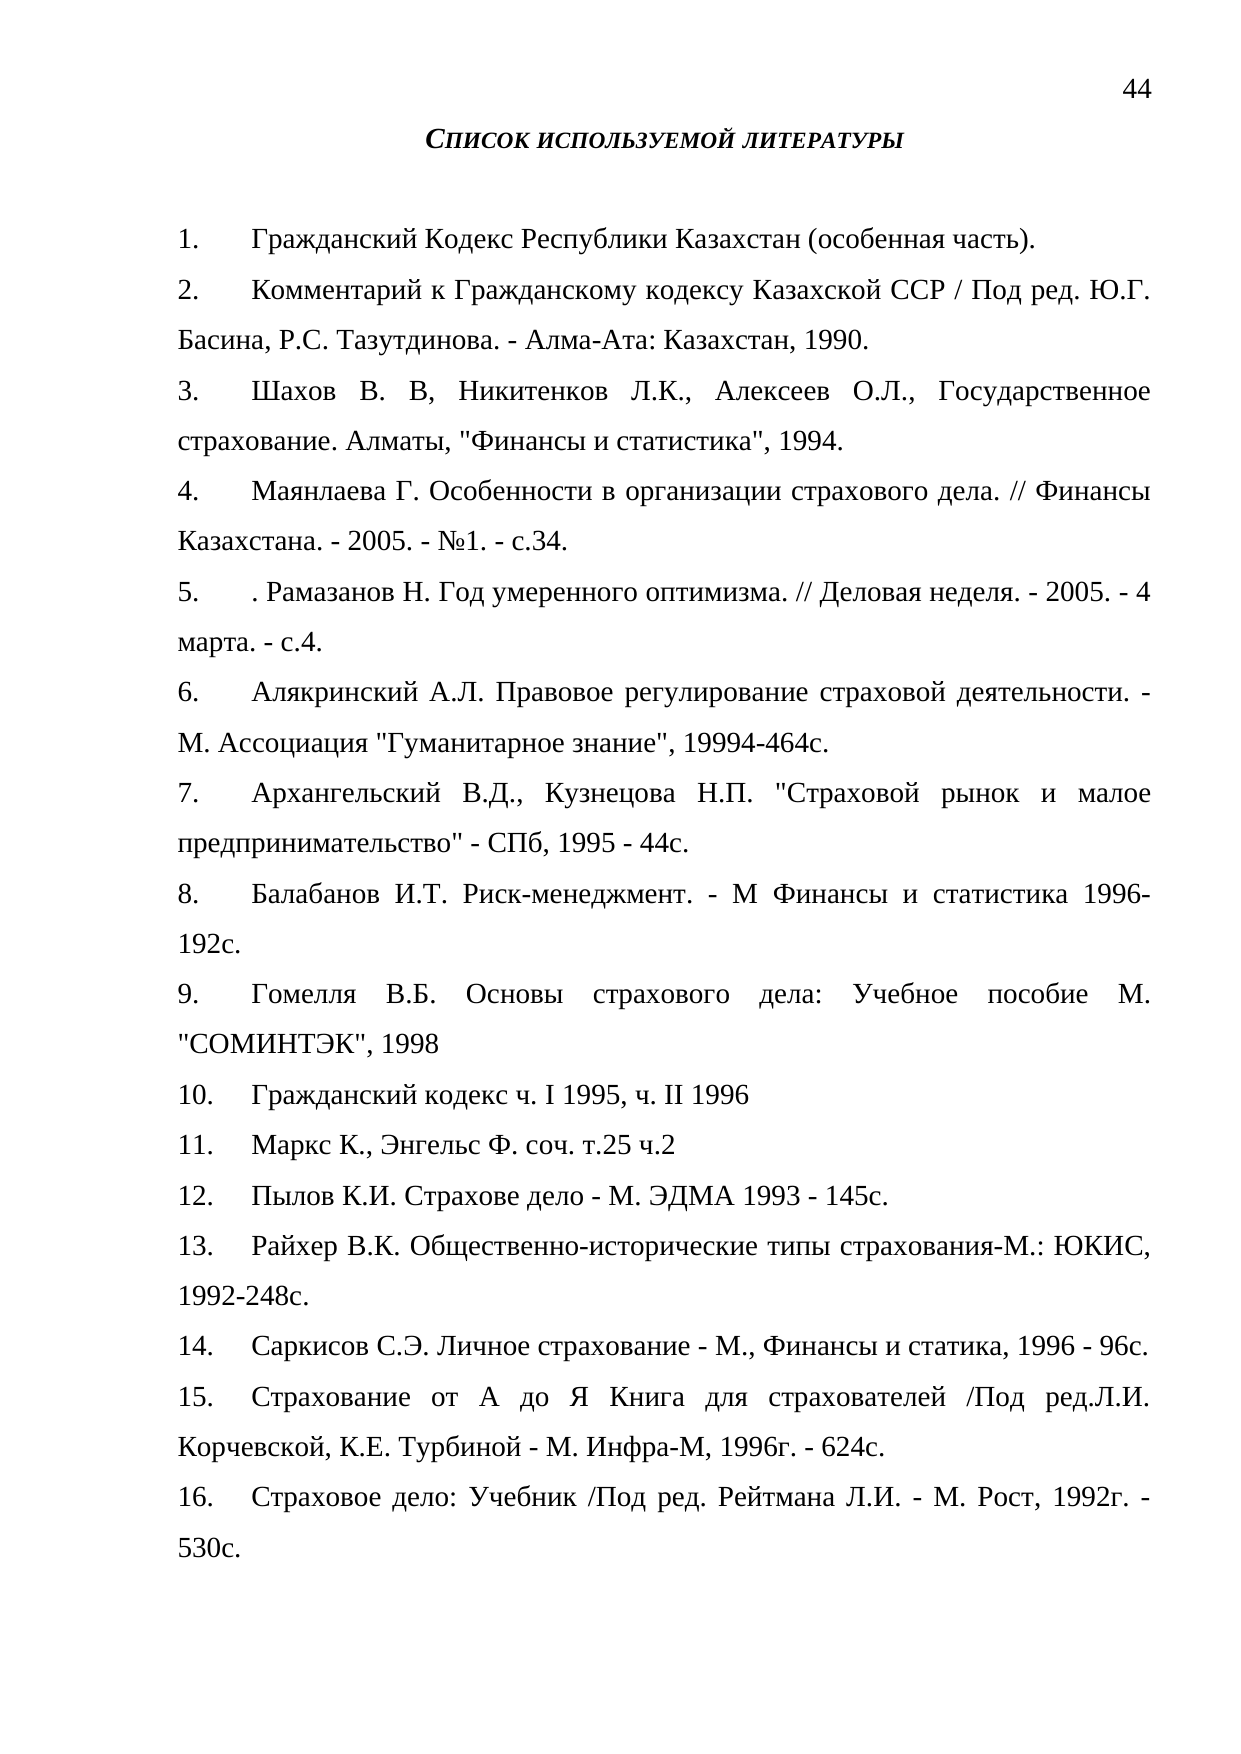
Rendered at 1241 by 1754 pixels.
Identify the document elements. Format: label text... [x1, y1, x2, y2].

text Маянлаева Г. Особенности в организации страхового дела. // Финансы Казахстана. - 2005. - №1. - с.34. [177, 473, 1152, 557]
text Страхование от А до Я Книга для страхователей /Под ред.Л.И. Корчевской, К.Е. Турбиной - М. Инфра-М, 1996г. - 624с. [177, 1379, 1152, 1463]
text Гражданский кодекс ч. I 1995, ч. II 1996 [177, 1077, 1152, 1111]
text Саркисов С.Э. Личное страхование - М., Финансы и статика, 1996 - 96с. [177, 1328, 1152, 1362]
text Маркс К., Энгельс Ф. соч. т.25 ч.2 [177, 1127, 1152, 1161]
text Алякринский А.Л. Правовое регулирование страховой деятельности. - М. Ассоциация "Гуманитарное знание", 19994-464с. [177, 674, 1152, 758]
text Балабанов И.Т. Риск-менеджмент. - М Финансы и статистика 1996-192с. [177, 876, 1152, 959]
text . Рамазанов Н. Год умеренного оптимизма. // Деловая неделя. - 2005. - 4 марта. - с.4. [177, 574, 1152, 658]
text Комментарий к Гражданскому кодексу Казахской ССР / Под ред. Ю.Г. Басина, Р.С. Тазутдинова. - Алма-Ата: Казахстан, 1990. [177, 272, 1152, 356]
text Гражданский Кодекс Республики Казахстан (особенная часть). [177, 222, 1152, 255]
text Архангельский В.Д., Кузнецова Н.П. "Страховой рынок и малое предпринимательство" - СПб, 1995 - 44с. [177, 775, 1152, 859]
text Страховое дело: Учебник /Под ред. Рейтмана Л.И. - М. Рост, 1992г. - 530с. [177, 1479, 1152, 1563]
subtitle Список используемой литературы [177, 121, 1152, 154]
text Райхер В.К. Общественно-исторические типы страхования-М.: ЮКИС, 1992-248с. [177, 1228, 1152, 1312]
text Шахов В. В, Никитенков Л.К., Алексеев О.Л., Государственное страхование. Алматы, "Финансы и статистика", 1994. [177, 373, 1152, 456]
text Пылов К.И. Страхове дело - М. ЭДМА 1993 - 145с. [177, 1178, 1152, 1211]
text Гомелля В.Б. Основы страхового дела: Учебное пособие М. "СОМИНТЭК", 1998 [177, 976, 1152, 1060]
